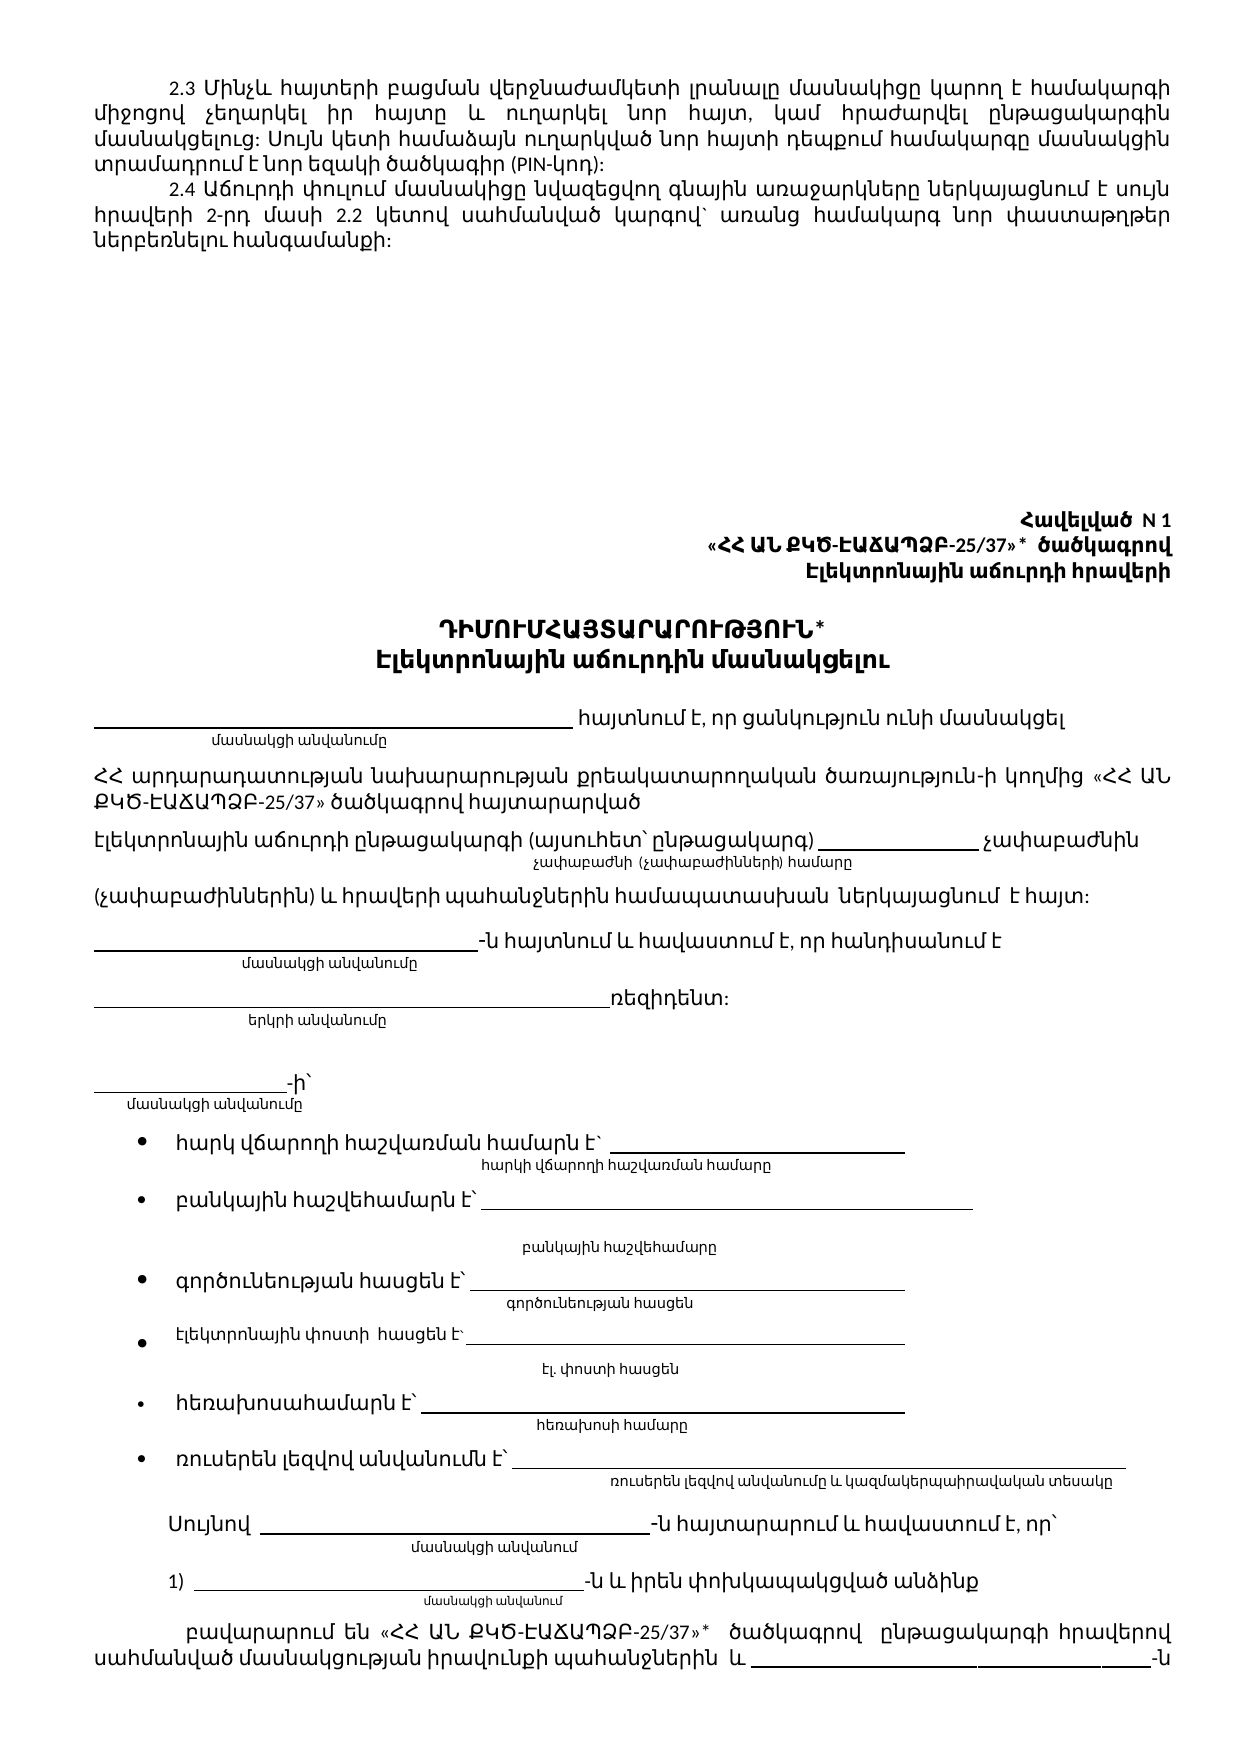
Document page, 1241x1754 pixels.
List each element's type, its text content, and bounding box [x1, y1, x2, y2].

list բանկային հաշվեհամարն է՝ [138, 1187, 1171, 1238]
text էլեկտրոնային աճուրդի ընթացակարգի (այսուհետ՝ ընթացակարգ) չափաբաժնին [94, 827, 1171, 853]
text գործունեության հասցեն [94, 1294, 1171, 1324]
list հեռախոսահամարն է՝ [138, 1391, 1171, 1416]
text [94, 1619, 1171, 1670]
text էլ. փոստի հասցեն [94, 1360, 1171, 1391]
text Սույնով -ն հայտարարում և հավաստում է, որ՝ [94, 1507, 1171, 1538]
text բանկային հաշվեհամարը [94, 1238, 1171, 1268]
text մասնակցի անվանումը [94, 955, 1171, 985]
text հեռախոսի համարը [462, 1416, 1171, 1446]
text մասնակցի անվանումը [94, 1095, 1171, 1126]
text Էլեկտրոնային աճուրդի հրավերի [94, 558, 1171, 583]
text երկրի անվանումը [94, 1011, 1171, 1041]
text -ն հայտնում և հավաստում է, որ հանդիսանում է [94, 924, 1171, 955]
text «ՀՀ ԱՆ ՔԿԾ-ԷԱՃԱՊՁԲ-25/37»* ծածկագրով [94, 532, 1171, 558]
text ռուսերեն լեզվով անվանումը և կազմակերպաիրավական տեսակը [536, 1472, 1171, 1502]
list հարկ վճարողի հաշվառման համարն է` [138, 1126, 1171, 1156]
text ԴԻՄՈՒՄՀԱՅՏԱՐԱՐՈՒԹՅՈՒՆ* [94, 614, 1171, 644]
text Հավելված N 1 [94, 507, 1171, 532]
text (չափաբաժիններին) և հրավերի պահանջներին համապատասխան ներկայացնում է հայտ: [94, 883, 1171, 909]
text 1) -ն և իրեն փոխկապակցված անձինք [94, 1568, 1171, 1594]
subtitle Էլեկտրոնային աճուրդին մասնակցելու [94, 644, 1171, 675]
list էլեկտրոնային փոստի հասցեն է՝ [138, 1324, 1171, 1360]
text 2.4 Աճուրդի փուլում մասնակիցը նվազեցվող գնային առաջարկները ներկայացնում է սույն հրավերի 2-րդ մասի 2.2 կետով սահմանված կարգով` առանց համակարգ նոր փաստաթղթեր ներբեռնելու հանգամանքի: [94, 177, 1171, 253]
list ռուսերեն լեզվով անվանումն է՝ [138, 1446, 1171, 1472]
text 2.3 Մինչև հայտերի բացման վերջնաժամկետի լրանալը մասնակիցը կարող է համակարգի միջոցով չեղարկել իր հայտը և ուղարկել նոր հայտ, կամ հրաժարվել ընթացակարգին մասնակցելուց: Սույն կետի համաձայն ուղարկված նոր հայտի դեպքում համակարգը մասնակցին տրամադրում է նոր եզակի ծածկագիր (PIN-կոդ): [94, 75, 1171, 177]
text չափաբաժնի (չափաբաժինների) համարը [94, 853, 1171, 883]
text հարկի վճարողի հաշվառման համարը [94, 1156, 1171, 1187]
list գործունեության հասցեն է՝ [138, 1268, 1171, 1294]
text հայտնում է, որ ցանկություն ունի մասնակցել [94, 705, 1171, 731]
text մասնակցի անվանումը [94, 731, 1171, 761]
text մասնակցի անվանում [94, 1538, 1171, 1568]
text ռեզիդենտ: [94, 985, 1171, 1011]
text ՀՀ արդարադատության նախարարության քրեակատարողական ծառայություն-ի կողմից «ՀՀ ԱՆ ՔԿԾ-ԷԱՃԱՊՁԲ-25/37» ծածկագրով հայտարարված [94, 761, 1171, 815]
text -ի՝ [94, 1070, 1171, 1095]
text մասնակցի անվանում [94, 1594, 1171, 1619]
